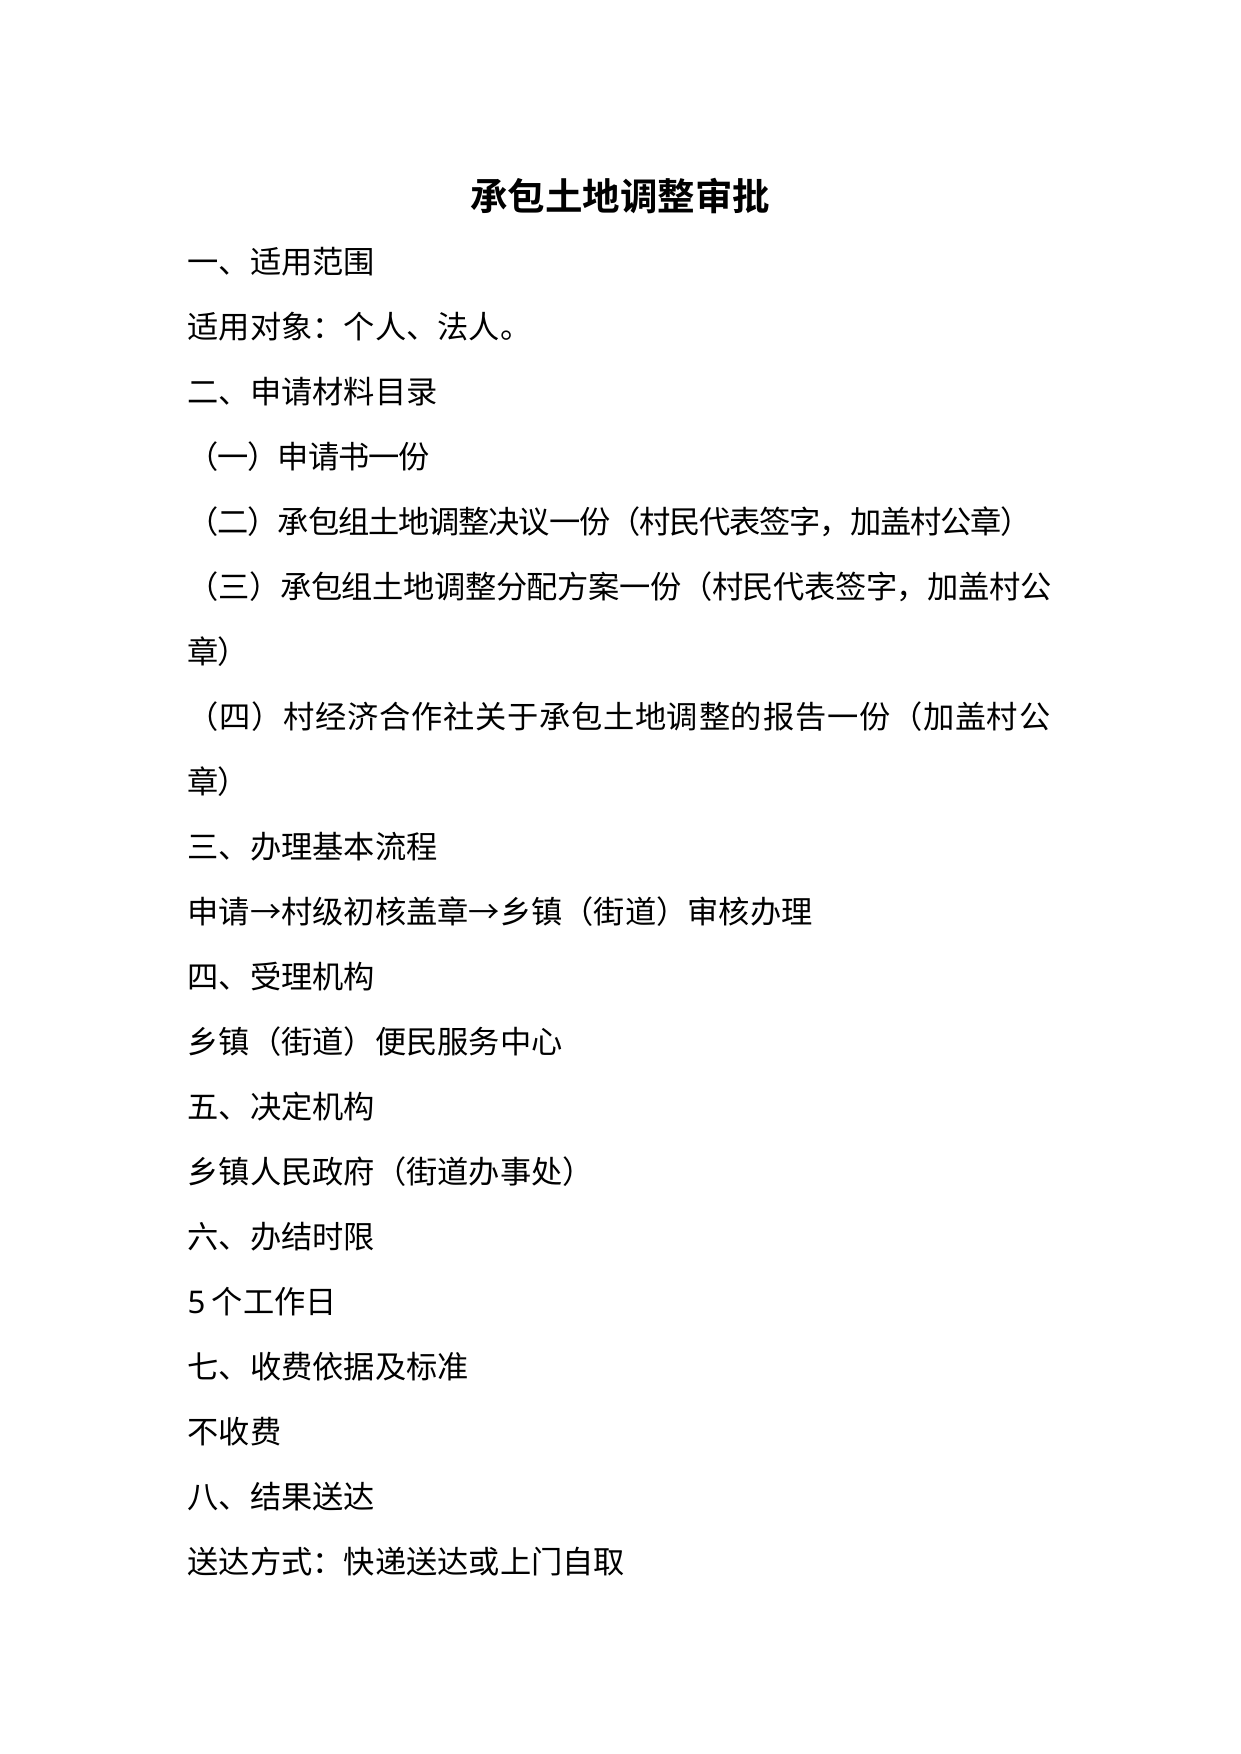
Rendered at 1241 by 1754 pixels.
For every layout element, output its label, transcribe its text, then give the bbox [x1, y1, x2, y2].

text 八、结果送达 [187, 1462, 1053, 1527]
text 一、适用范围 [187, 227, 1053, 292]
text 四、受理机构 [187, 942, 1053, 1007]
text 不收费 [187, 1397, 1053, 1462]
text 承包土地调整审批 [187, 162, 1053, 227]
text 适用对象：个人、法人。 [187, 292, 1053, 357]
text 五、决定机构 [187, 1072, 1053, 1137]
text （三）承包组土地调整分配方案一份（村民代表签字，加盖村公章） [187, 552, 1053, 682]
text 七、收费依据及标准 [187, 1332, 1053, 1397]
text 5个工作日 [187, 1267, 1053, 1332]
text 乡镇（街道）便民服务中心 [187, 1007, 1053, 1072]
text 乡镇人民政府（街道办事处） [187, 1137, 1053, 1202]
text （一）申请书一份 [187, 422, 1053, 487]
text （四）村经济合作社关于承包土地调整的报告一份（加盖村公章） [187, 682, 1053, 812]
text 二、申请材料目录 [187, 357, 1053, 422]
text 六、办结时限 [187, 1202, 1053, 1267]
text 申请→村级初核盖章→乡镇（街道）审核办理 [187, 877, 1053, 942]
text 送达方式：快递送达或上门自取 [187, 1527, 1053, 1592]
text （二）承包组土地调整决议一份（村民代表签字，加盖村公章） [187, 487, 1053, 552]
text 三、办理基本流程 [187, 812, 1053, 877]
